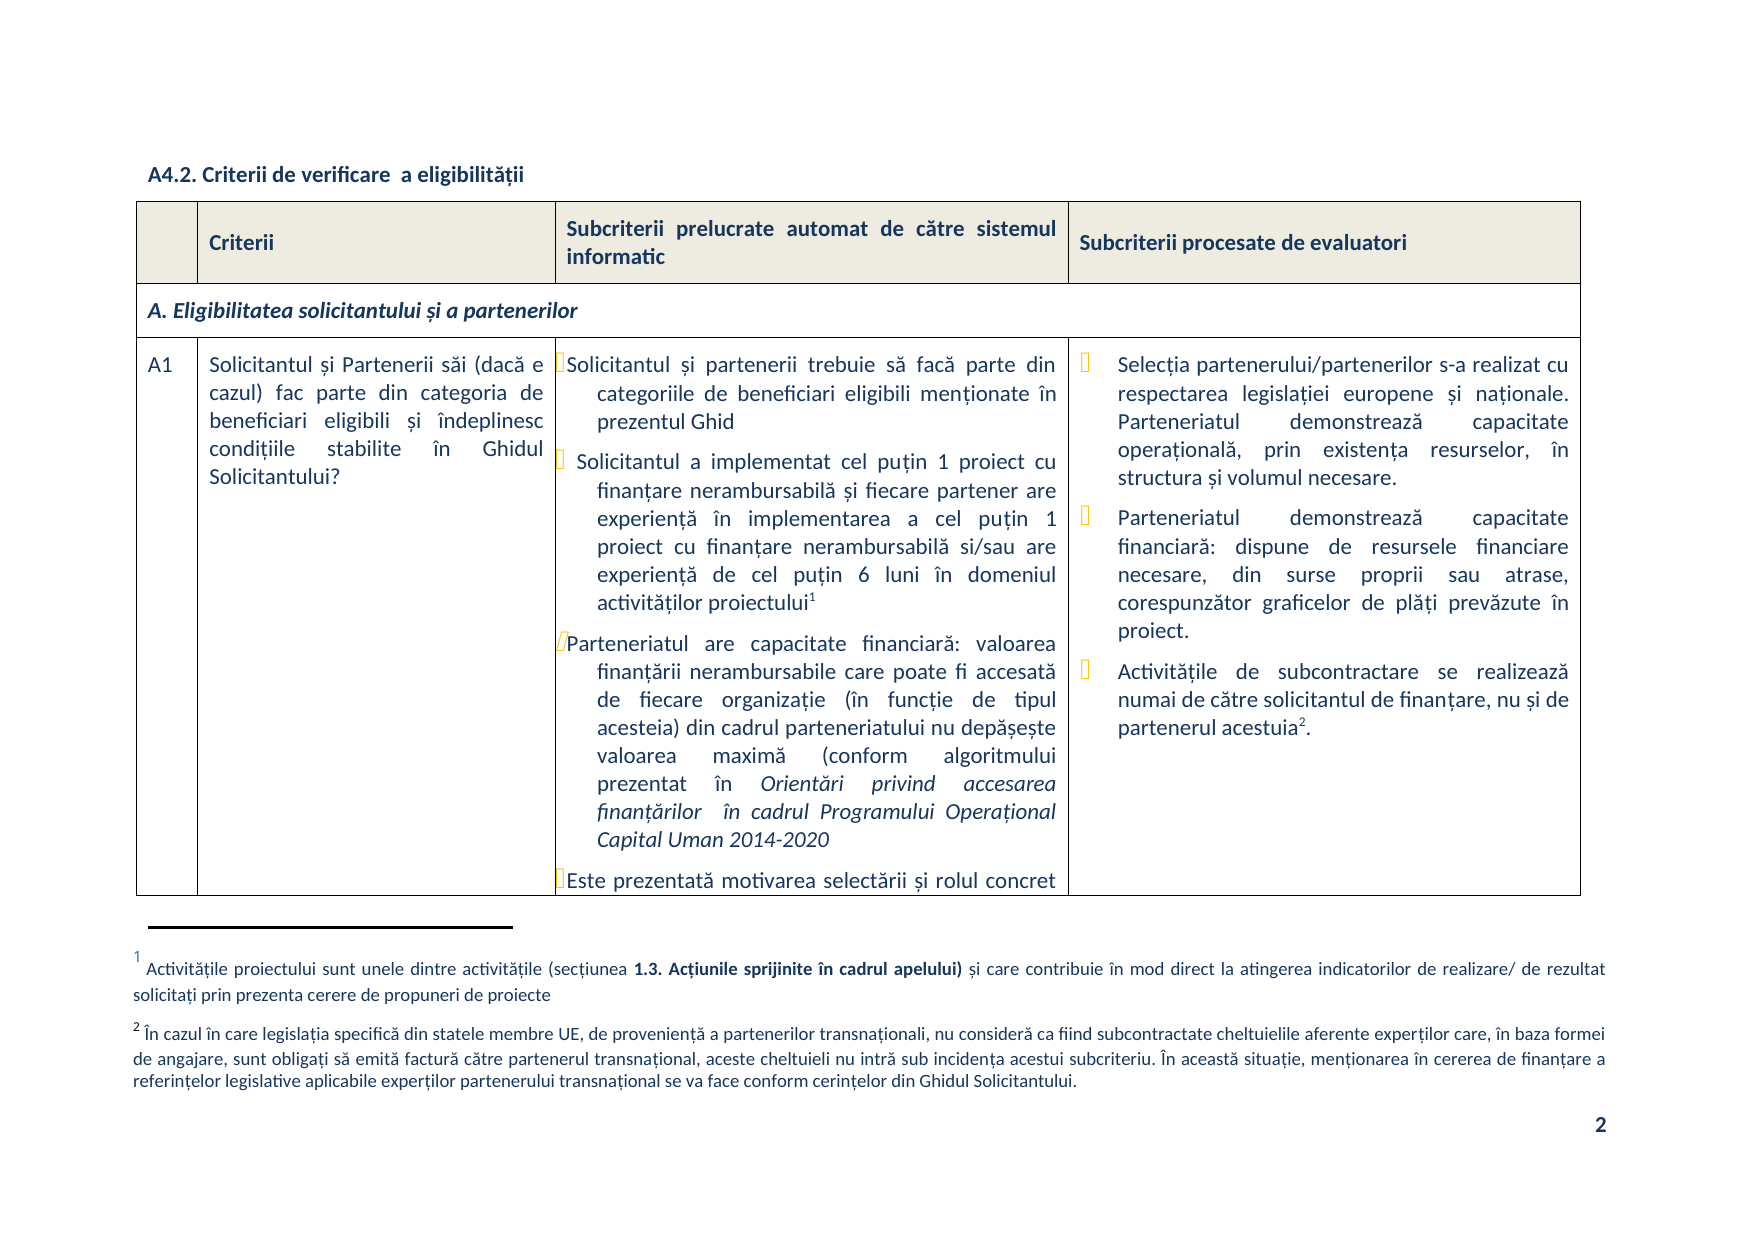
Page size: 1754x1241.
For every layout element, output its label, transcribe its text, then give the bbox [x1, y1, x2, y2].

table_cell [556, 338, 1068, 895]
table_header Criterii [198, 202, 555, 283]
table_cell A1 [137, 338, 197, 895]
subtitle A4.2. Criterii de verificare a eligibilității [148, 160, 1606, 188]
table_header Subcriterii procesate de evaluatori [1069, 202, 1580, 283]
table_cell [198, 338, 555, 895]
table_header Subcriterii prelucrate automat de către sistemul informatic [556, 202, 1068, 283]
table_cell A. Eligibilitatea solicitantului şi a partenerilor [137, 284, 1580, 337]
table_header [137, 202, 197, 283]
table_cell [1069, 338, 1580, 895]
